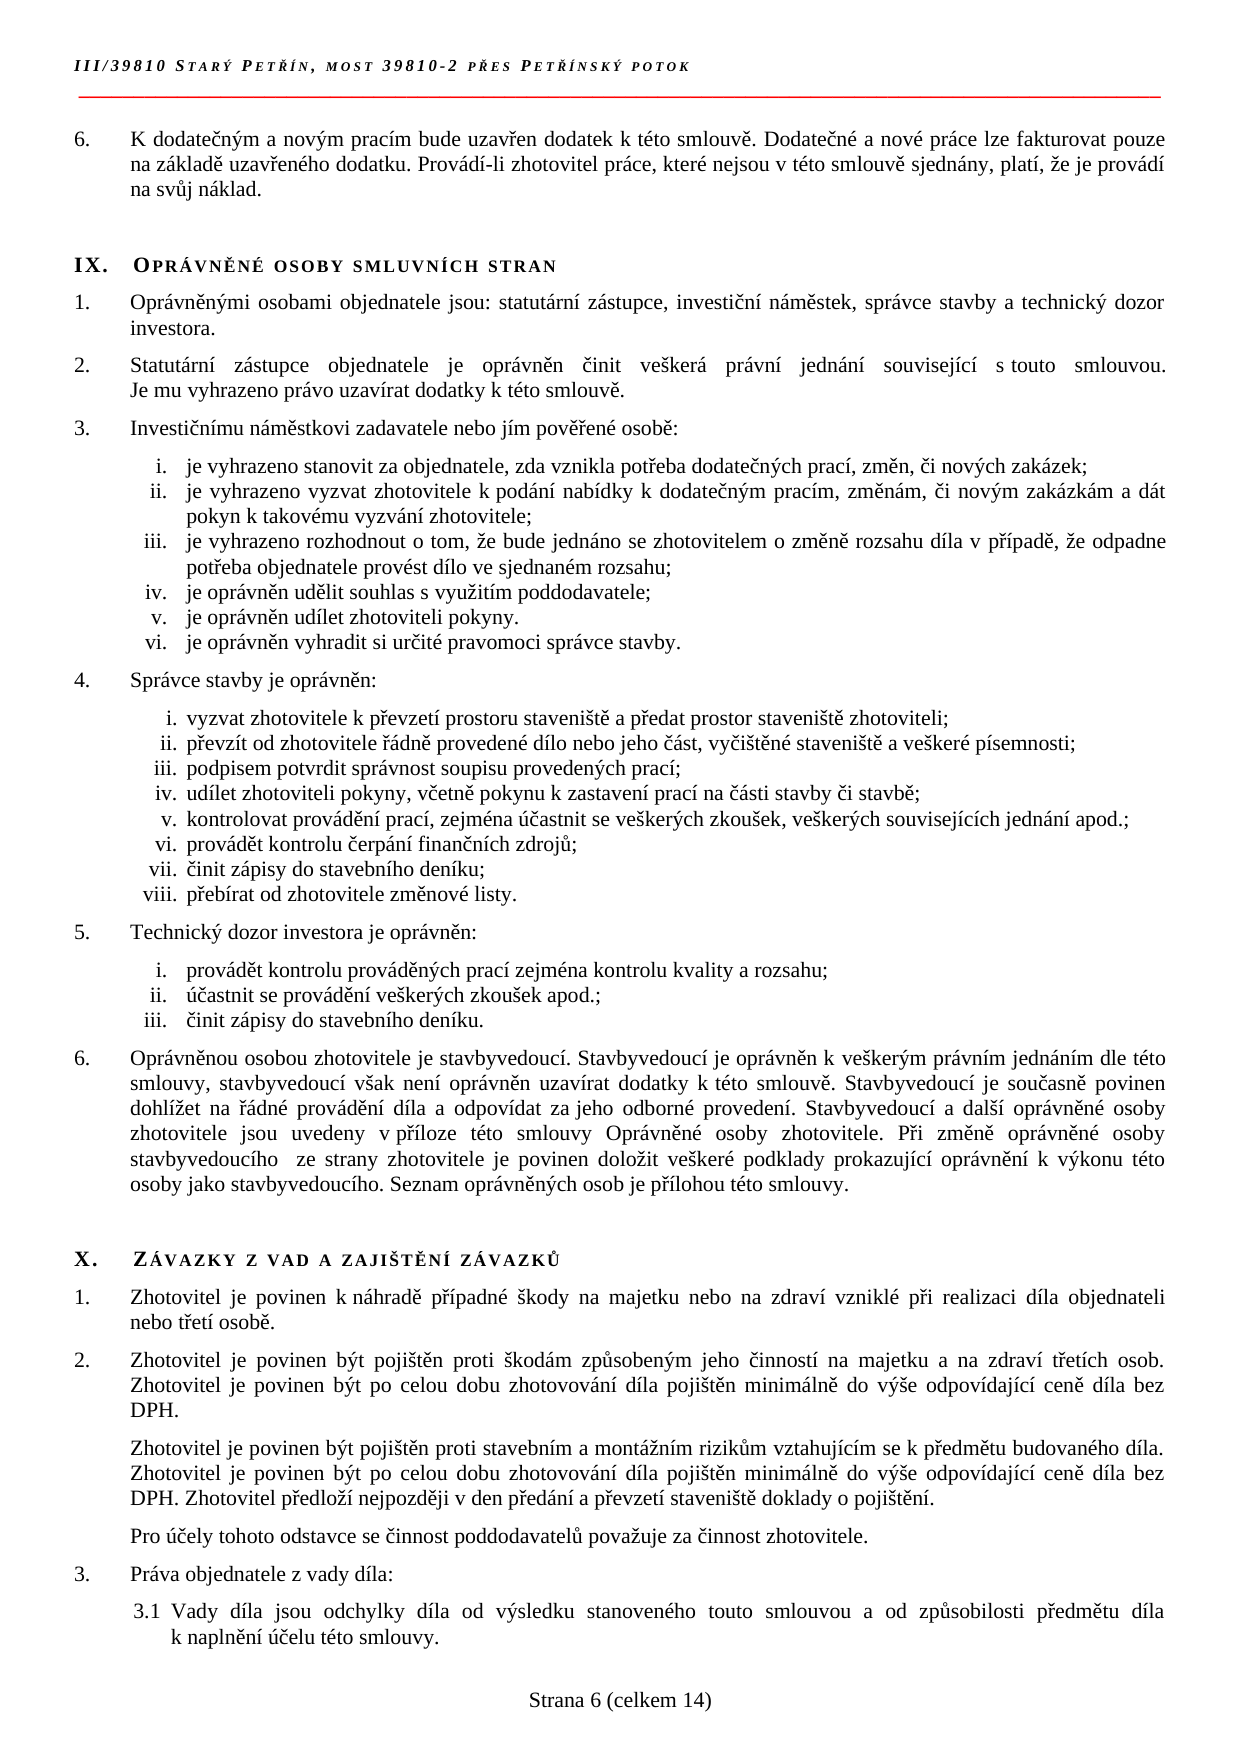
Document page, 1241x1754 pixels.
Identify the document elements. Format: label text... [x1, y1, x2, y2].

list je oprávněn udělit souhlas s využitím poddodavatele; [167, 579, 1166, 604]
list K dodatečným a novým pracím bude uzavřen dodatek k této smlouvě. Dodatečné a nové práce lze fakturovat pouze na základě uzavřeného dodatku. Provádí-li zhotovitel práce, které nejsou v této smlouvě sjednány, platí, že je provádí na svůj náklad. [74, 126, 1166, 201]
list činit zápisy do stavebního deníku; [177, 856, 1166, 881]
list je vyhrazeno rozhodnout o tom, že bude jednáno se zhotovitelem o změně rozsahu díla v případě, že odpadne potřeba objednatele provést dílo ve sjednaném rozsahu; [167, 528, 1166, 579]
list přebírat od zhotovitele změnové listy. [177, 881, 1166, 906]
text Pro účely tohoto odstavce se činnost poddodavatelů považuje za činnost zhotovitele. [130, 1523, 1166, 1548]
list Zhotovitel je povinen být pojištěn proti škodám způsobeným jeho činností na majetku a na zdraví třetích osob. Zhotovitel je povinen být po celou dobu zhotovování díla pojištěn minimálně do výše odpovídající ceně díla bez DPH. [74, 1347, 1166, 1422]
list Správce stavby je oprávněn: [74, 667, 1166, 692]
list podpisem potvrdit správnost soupisu provedených prací; [177, 755, 1166, 780]
list kontrolovat provádění prací, zejména účastnit se veškerých zkoušek, veškerých souvisejících jednání apod.; [177, 806, 1166, 831]
list Oprávněnou osobou zhotovitele je stavbyvedoucí. Stavbyvedoucí je oprávněn k veškerým právním jednáním dle této smlouvy, stavbyvedoucí však není oprávněn uzavírat dodatky k této smlouvě. Stavbyvedoucí je současně povinen dohlížet na řádné provádění díla a odpovídat za jeho odborné provedení. Stavbyvedoucí a další oprávněné osoby zhotovitele jsou uvedeny v příloze této smlouvy Oprávněné osoby zhotovitele. Při změně oprávněné osoby stavbyvedoucího ze strany zhotovitele je povinen doložit veškeré podklady prokazující oprávnění k výkonu této osoby jako stavbyvedoucího. Seznam oprávněných osob je přílohou této smlouvy. [74, 1045, 1166, 1196]
list účastnit se provádění veškerých zkoušek apod.; [167, 982, 1166, 1007]
list provádět kontrolu prováděných prací zejména kontrolu kvality a rozsahu; [167, 957, 1166, 982]
list Investičnímu náměstkovi zadavatele nebo jím pověřené osobě: [74, 415, 1166, 440]
list udílet zhotoviteli pokyny, včetně pokynu k zastavení prací na části stavby či stavbě; [177, 780, 1166, 806]
list Závazky z vad a zajištění závazků [74, 1246, 1166, 1271]
text Zhotovitel je povinen být pojištěn proti stavebním a montážním rizikům vztahujícím se k předmětu budovaného díla. Zhotovitel je povinen být po celou dobu zhotovování díla pojištěn minimálně do výše odpovídající ceně díla bez DPH. Zhotovitel předloží nejpozději v den předání a převzetí staveniště doklady o pojištění. [130, 1435, 1166, 1511]
list Technický dozor investora je oprávněn: [74, 919, 1166, 944]
list Oprávněnými osobami objednatele jsou: statutární zástupce, investiční náměstek, správce stavby a technický dozor investora. [74, 289, 1166, 340]
list vyzvat zhotovitele k převzetí prostoru staveniště a předat prostor staveniště zhotoviteli; [177, 705, 1166, 730]
list Vady díla jsou odchylky díla od výsledku stanoveného touto smlouvou a od způsobilosti předmětu díla k naplnění účelu této smlouvy. [133, 1598, 1166, 1649]
list Statutární zástupce objednatele je oprávněn činit veškerá právní jednání související s touto smlouvou. Je mu vyhrazeno právo uzavírat dodatky k této smlouvě. [74, 352, 1166, 403]
list činit zápisy do stavebního deníku. [167, 1007, 1166, 1032]
list je vyhrazeno vyzvat zhotovitele k podání nabídky k dodatečným pracím, změnám, či novým zakázkám a dát pokyn k takovému vyzvání zhotovitele; [167, 478, 1166, 528]
list provádět kontrolu čerpání finančních zdrojů; [177, 831, 1166, 856]
list Zhotovitel je povinen k náhradě případné škody na majetku nebo na zdraví vzniklé při realizaci díla objednateli nebo třetí osobě. [74, 1284, 1166, 1334]
list je oprávněn udílet zhotoviteli pokyny. [167, 604, 1166, 629]
list Oprávněné osoby smluvních stran [74, 252, 1166, 277]
list Práva objednatele z vady díla: [74, 1561, 1166, 1586]
list je oprávněn vyhradit si určité pravomoci správce stavby. [167, 629, 1166, 654]
list je vyhrazeno stanovit za objednatele, zda vznikla potřeba dodatečných prací, změn, či nových zakázek; [167, 453, 1166, 478]
list převzít od zhotovitele řádně provedené dílo nebo jeho část, vyčištěné staveniště a veškeré písemnosti; [177, 730, 1166, 755]
